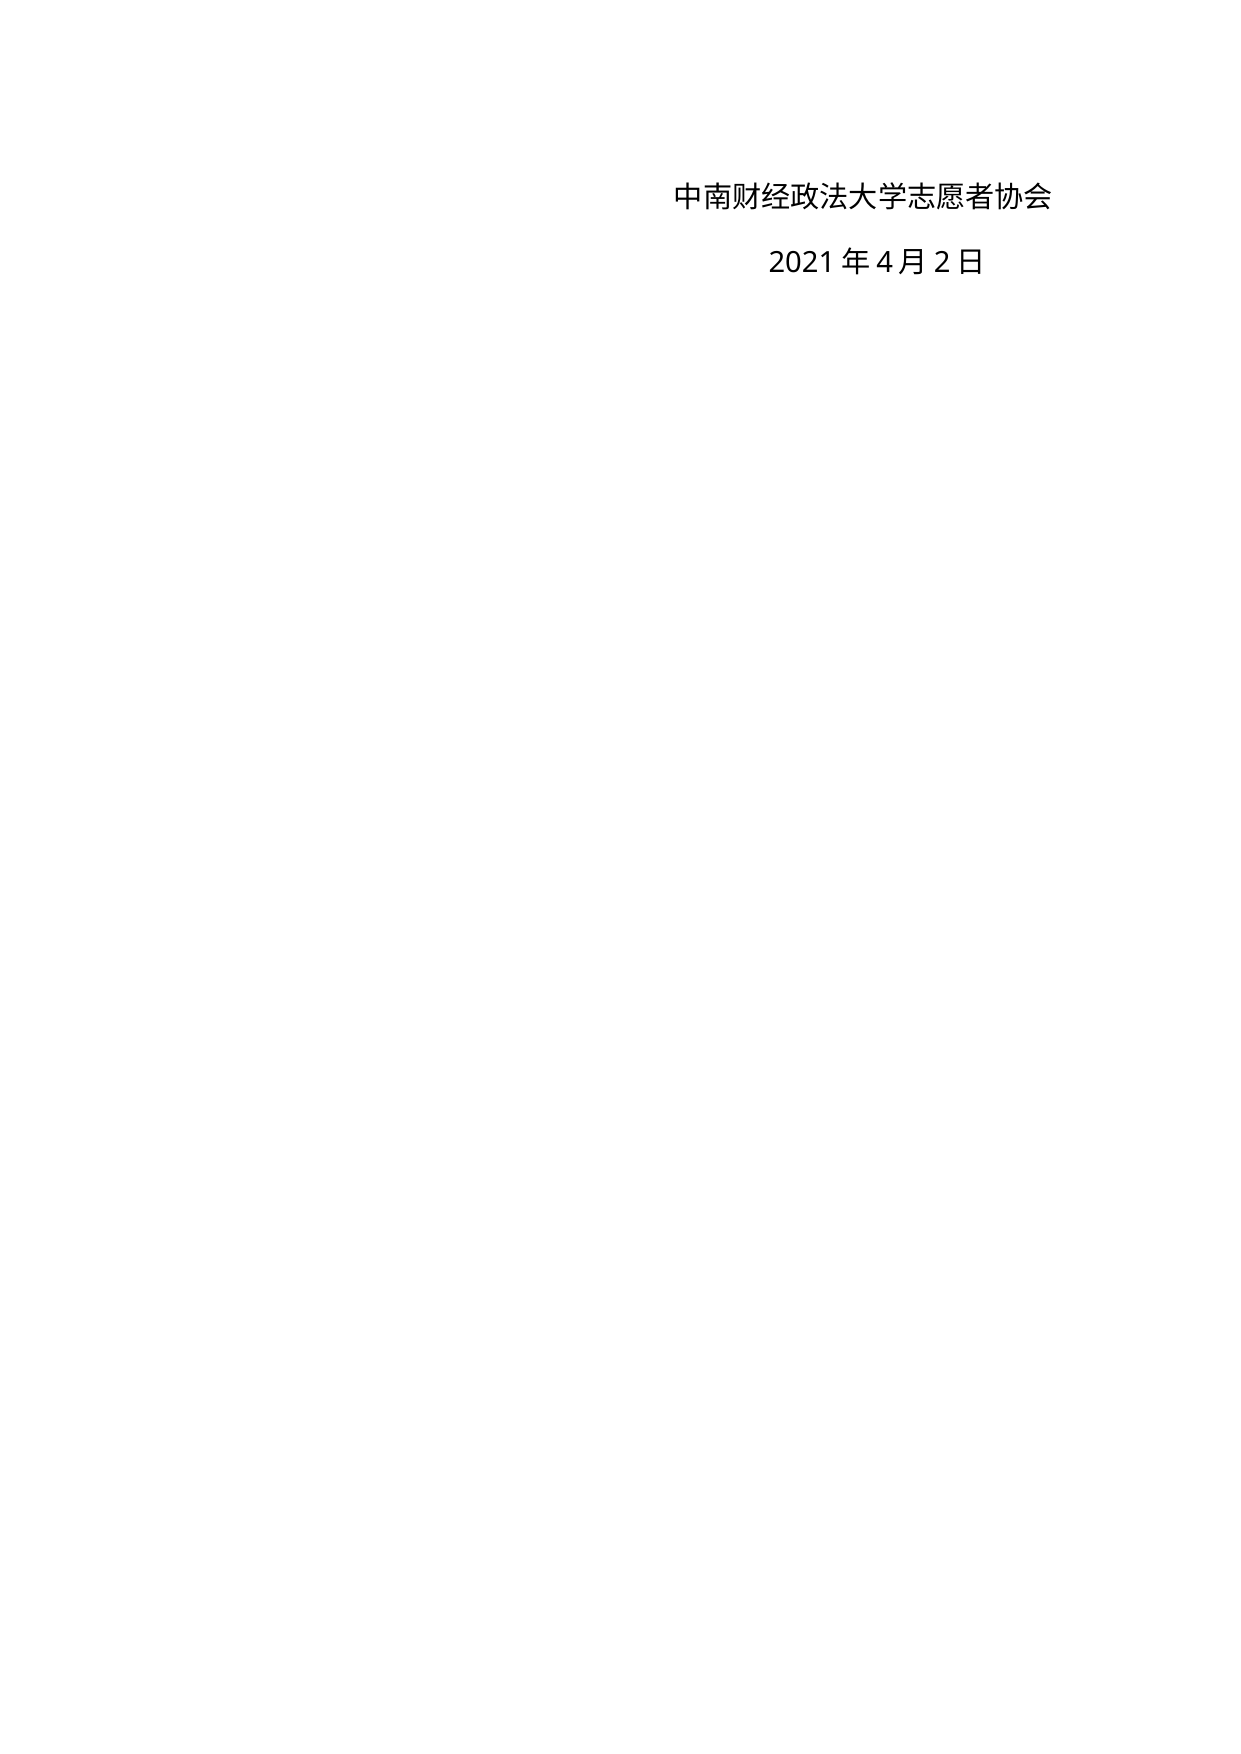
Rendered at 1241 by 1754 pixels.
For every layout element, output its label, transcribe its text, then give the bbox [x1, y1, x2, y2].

text 中南财经政法大学志愿者协会 [187, 162, 1053, 227]
text 2021年4月2日 [187, 227, 985, 292]
